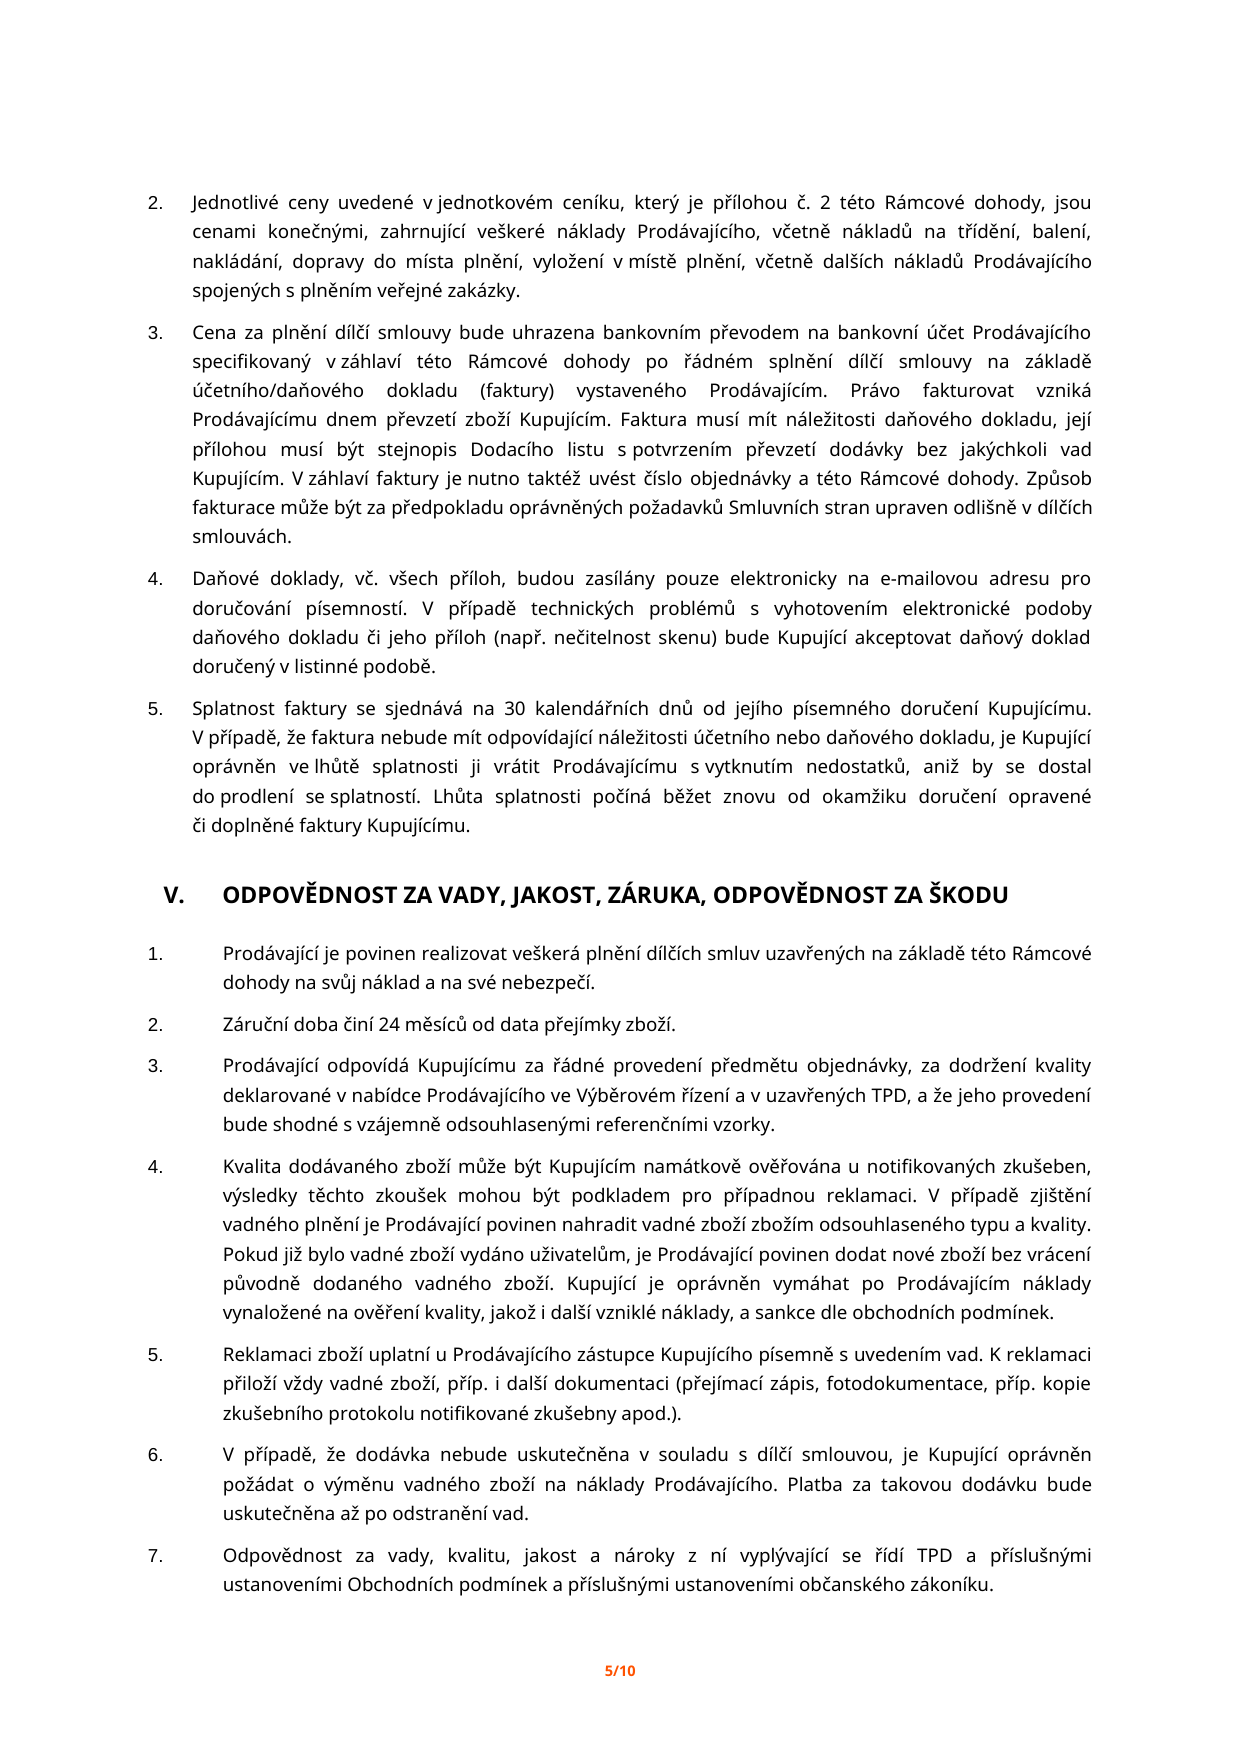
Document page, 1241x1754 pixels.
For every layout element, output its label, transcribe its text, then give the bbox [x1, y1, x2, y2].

subtitle Prodávající je povinen realizovat veškerá plnění dílčích smluv uzavřených na základě této Rámcové dohody na svůj náklad a na své nebezpečí. [148, 940, 1093, 995]
list ODPOVĚDNOST ZA VADY, JAKOST, ZÁRUKA, ODPOVĚDNOST ZA ŠKODU [185, 879, 1093, 910]
subtitle Splatnost faktury se sjednává na 30 kalendářních dnů od jejího písemného doručení Kupujícímu. V případě, že faktura nebude mít odpovídající náležitosti účetního nebo daňového dokladu, je Kupující oprávněn ve lhůtě splatnosti ji vrátit Prodávajícímu s vytknutím nedostatků, aniž by se dostal do prodlení se splatností. Lhůta splatnosti počíná běžet znovu od okamžiku doručení opravené či doplněné faktury Kupujícímu. [148, 695, 1093, 838]
subtitle V případě, že dodávka nebude uskutečněna v souladu s dílčí smlouvou, je Kupující oprávněn požádat o výměnu vadného zboží na náklady Prodávajícího. Platba za takovou dodávku bude uskutečněna až po odstranění vad. [148, 1442, 1093, 1526]
subtitle Kvalita dodávaného zboží může být Kupujícím namátkově ověřována u notifikovaných zkušeben, výsledky těchto zkoušek mohou být podkladem pro případnou reklamaci. V případě zjištění vadného plnění je Prodávající povinen nahradit vadné zboží zbožím odsouhlaseného typu a kvality. Pokud již bylo vadné zboží vydáno uživatelům, je Prodávající povinen dodat nové zboží bez vrácení původně dodaného vadného zboží. Kupující je oprávněn vymáhat po Prodávajícím náklady vynaložené na ověření kvality, jakož i další vzniklé náklady, a sankce dle obchodních podmínek. [148, 1153, 1093, 1325]
subtitle Záruční doba činí 24 měsíců od data přejímky zboží. [148, 1011, 1093, 1037]
list Jednotlivé ceny uvedené v jednotkovém ceníku, který je přílohou č. 2 této Rámcové dohody, jsou cenami konečnými, zahrnující veškeré náklady Prodávajícího, včetně nákladů na třídění, balení, nakládání, dopravy do místa plnění, vyložení v místě plnění, včetně dalších nákladů Prodávajícího spojených s plněním veřejné zakázky. [148, 189, 1093, 303]
subtitle Reklamaci zboží uplatní u Prodávajícího zástupce Kupujícího písemně s uvedením vad. K reklamaci přiloží vždy vadné zboží, příp. i další dokumentaci (přejímací zápis, fotodokumentace, příp. kopie zkušebního protokolu notifikované zkušebny apod.). [148, 1341, 1093, 1425]
subtitle Daňové doklady, vč. všech příloh, budou zasílány pouze elektronicky na e-mailovou adresu pro doručování písemností. V případě technických problémů s vyhotovením elektronické podoby daňového dokladu či jeho příloh (např. nečitelnost skenu) bude Kupující akceptovat daňový doklad doručený v listinné podobě. [148, 566, 1093, 679]
list Cena za plnění dílčí smlouvy bude uhrazena bankovním převodem na bankovní účet Prodávajícího specifikovaný v záhlaví této Rámcové dohody po řádném splnění dílčí smlouvy na základě účetního/daňového dokladu (faktury) vystaveného Prodávajícím. Právo fakturovat vzniká Prodávajícímu dnem převzetí zboží Kupujícím. Faktura musí mít náležitosti daňového dokladu, její přílohou musí být stejnopis Dodacího listu s potvrzením převzetí dodávky bez jakýchkoli vad Kupujícím. V záhlaví faktury je nutno taktéž uvést číslo objednávky a této Rámcové dohody. Způsob fakturace může být za předpokladu oprávněných požadavků Smluvních stran upraven odlišně v dílčích smlouvách. [148, 319, 1093, 549]
subtitle Odpovědnost za vady, kvalitu, jakost a nároky z ní vyplývající se řídí TPD a příslušnými ustanoveními Obchodních podmínek a příslušnými ustanoveními občanského zákoníku. [148, 1542, 1093, 1597]
subtitle Prodávající odpovídá Kupujícímu za řádné provedení předmětu objednávky, za dodržení kvality deklarované v nabídce Prodávajícího ve Výběrovém řízení a v uzavřených TPD, a že jeho provedení bude shodné s vzájemně odsouhlasenými referenčními vzorky. [148, 1053, 1093, 1137]
